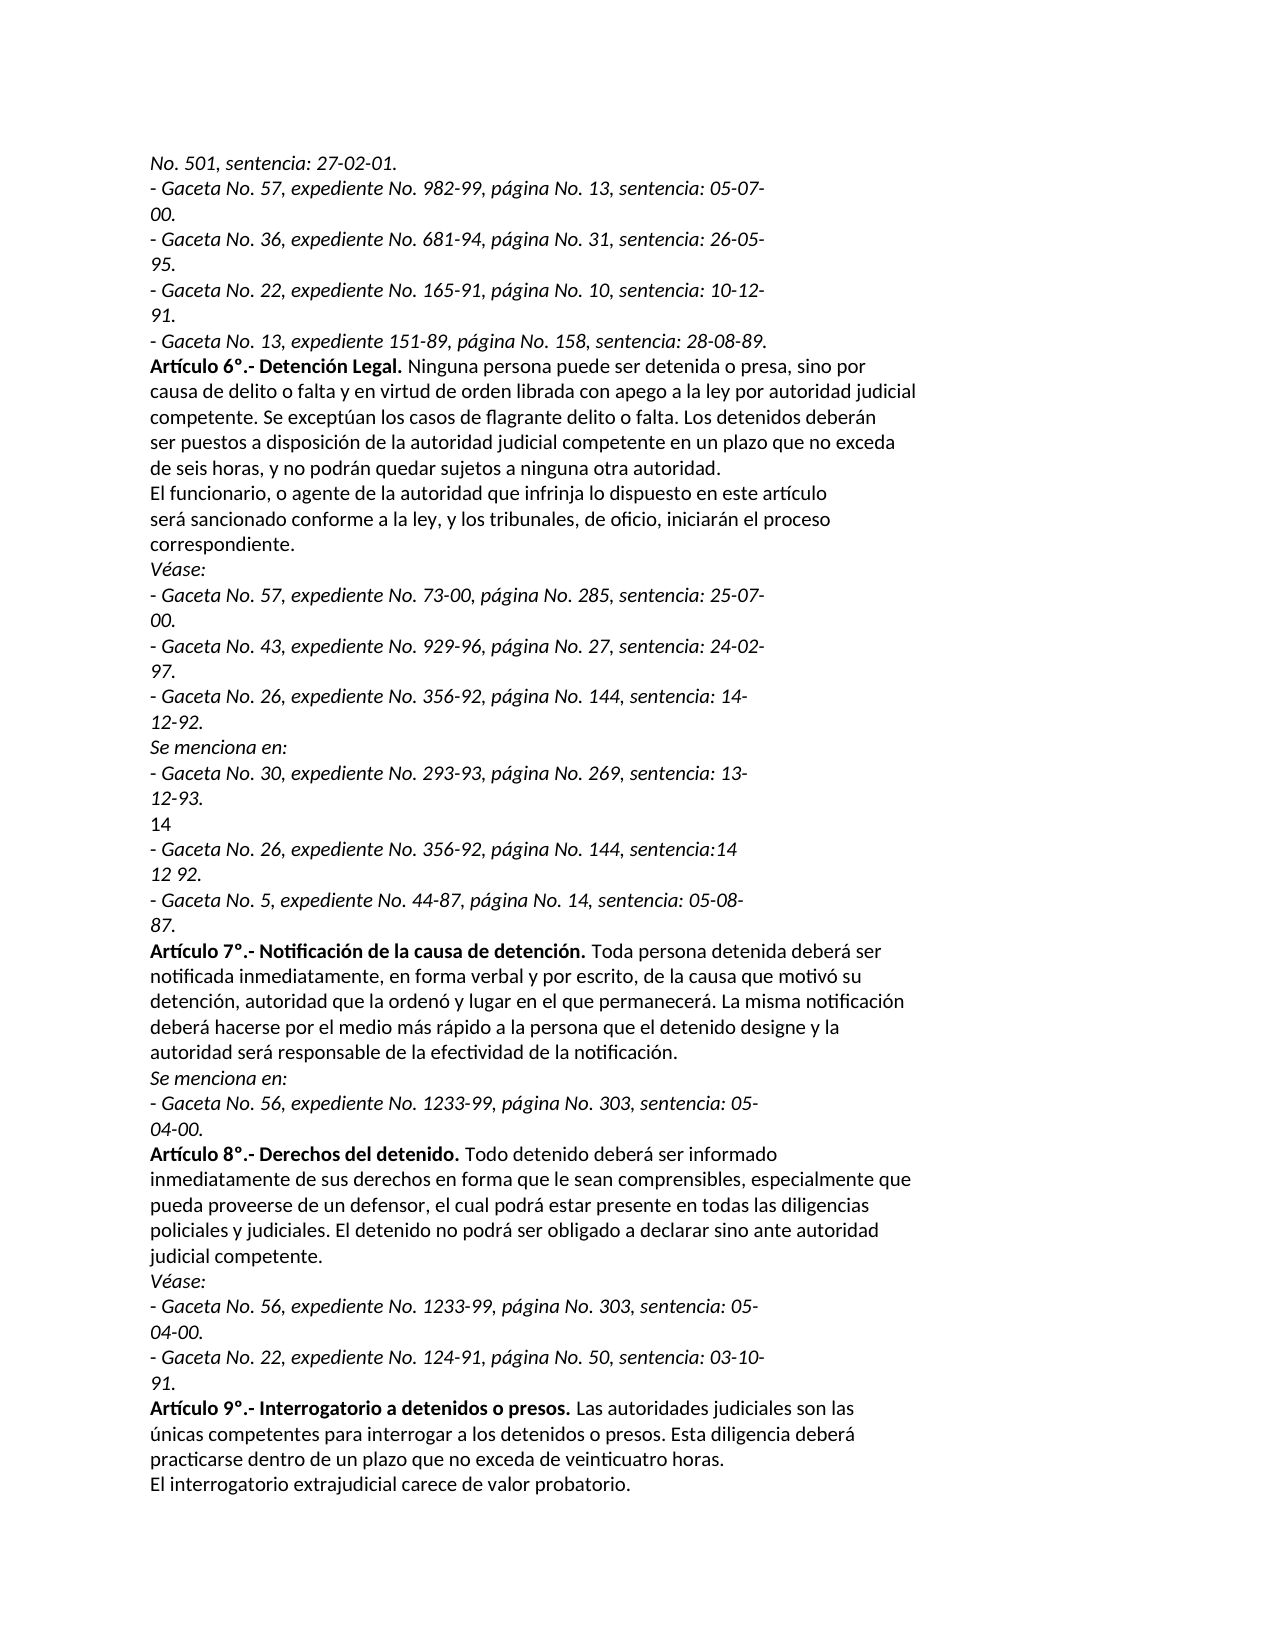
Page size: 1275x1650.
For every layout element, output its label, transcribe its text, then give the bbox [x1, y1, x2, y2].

text Véase: [150, 1268, 1125, 1294]
text correspondiente. [150, 531, 1125, 557]
text 87. [150, 912, 1125, 938]
text - Gaceta No. 26, expediente No. 356-92, página No. 144, sentencia:14 [150, 836, 1125, 862]
text - Gaceta No. 22, expediente No. 165-91, página No. 10, sentencia: 10-12- [150, 277, 1125, 302]
text - Gaceta No. 56, expediente No. 1233-99, página No. 303, sentencia: 05- [150, 1090, 1125, 1116]
text - Gaceta No. 30, expediente No. 293-93, página No. 269, sentencia: 13- [150, 760, 1125, 785]
text - Gaceta No. 57, expediente No. 982-99, página No. 13, sentencia: 05-07- [150, 175, 1125, 201]
text Se menciona en: [150, 734, 1125, 760]
text - Gaceta No. 5, expediente No. 44-87, página No. 14, sentencia: 05-08- [150, 887, 1125, 912]
text Artículo 8º.- Derechos del detenido. Todo detenido deberá ser informado [150, 1141, 1125, 1167]
text 14 [150, 811, 1125, 836]
text Se menciona en: [150, 1065, 1125, 1090]
text ser puestos a disposición de la autoridad judicial competente en un plazo que no exceda [150, 429, 1125, 455]
text El interrogatorio extrajudicial carece de valor probatorio. [150, 1472, 1125, 1497]
text únicas competentes para interrogar a los detenidos o presos. Esta diligencia deberá [150, 1421, 1125, 1446]
text - Gaceta No. 57, expediente No. 73-00, página No. 285, sentencia: 25-07- [150, 582, 1125, 607]
text 12-92. [150, 709, 1125, 734]
text 12-93. [150, 785, 1125, 811]
text practicarse dentro de un plazo que no exceda de veinticuatro horas. [150, 1446, 1125, 1472]
text judicial competente. [150, 1243, 1125, 1268]
text Artículo 9º.- Interrogatorio a detenidos o presos. Las autoridades judiciales son las [150, 1395, 1125, 1421]
text Artículo 7º.- Notificación de la causa de detención. Toda persona detenida deberá ser [150, 938, 1125, 963]
text 91. [150, 1370, 1125, 1395]
text 00. [150, 607, 1125, 633]
text 95. [150, 252, 1125, 277]
text 04-00. [150, 1116, 1125, 1141]
text 91. [150, 302, 1125, 328]
text 12 92. [150, 862, 1125, 887]
text causa de delito o falta y en virtud de orden librada con apego a la ley por autoridad judicial [150, 379, 1125, 404]
text será sancionado conforme a la ley, y los tribunales, de oficio, iniciarán el proceso [150, 506, 1125, 531]
text - Gaceta No. 13, expediente 151-89, página No. 158, sentencia: 28-08-89. [150, 328, 1125, 353]
text competente. Se exceptúan los casos de flagrante delito o falta. Los detenidos deberán [150, 404, 1125, 429]
text 97. [150, 658, 1125, 684]
text - Gaceta No. 22, expediente No. 124-91, página No. 50, sentencia: 03-10- [150, 1344, 1125, 1370]
text detención, autoridad que la ordenó y lugar en el que permanecerá. La misma notificación [150, 989, 1125, 1014]
text inmediatamente de sus derechos en forma que le sean comprensibles, especialmente que [150, 1167, 1125, 1192]
text - Gaceta No. 43, expediente No. 929-96, página No. 27, sentencia: 24-02- [150, 633, 1125, 658]
text autoridad será responsable de la efectividad de la notificación. [150, 1039, 1125, 1065]
text 04-00. [150, 1319, 1125, 1344]
text - Gaceta No. 26, expediente No. 356-92, página No. 144, sentencia: 14- [150, 684, 1125, 709]
text de seis horas, y no podrán quedar sujetos a ninguna otra autoridad. [150, 455, 1125, 480]
text El funcionario, o agente de la autoridad que infrinja lo dispuesto en este artículo [150, 480, 1125, 506]
text deberá hacerse por el medio más rápido a la persona que el detenido designe y la [150, 1014, 1125, 1039]
text Véase: [150, 557, 1125, 582]
text Artículo 6º.- Detención Legal. Ninguna persona puede ser detenida o presa, sino por [150, 353, 1125, 379]
text - Gaceta No. 36, expediente No. 681-94, página No. 31, sentencia: 26-05- [150, 226, 1125, 252]
text notificada inmediatamente, en forma verbal y por escrito, de la causa que motivó su [150, 963, 1125, 989]
text No. 501, sentencia: 27-02-01. [150, 150, 1125, 175]
text policiales y judiciales. El detenido no podrá ser obligado a declarar sino ante autoridad [150, 1217, 1125, 1243]
text 00. [150, 201, 1125, 226]
text pueda proveerse de un defensor, el cual podrá estar presente en todas las diligencias [150, 1192, 1125, 1217]
text - Gaceta No. 56, expediente No. 1233-99, página No. 303, sentencia: 05- [150, 1294, 1125, 1319]
